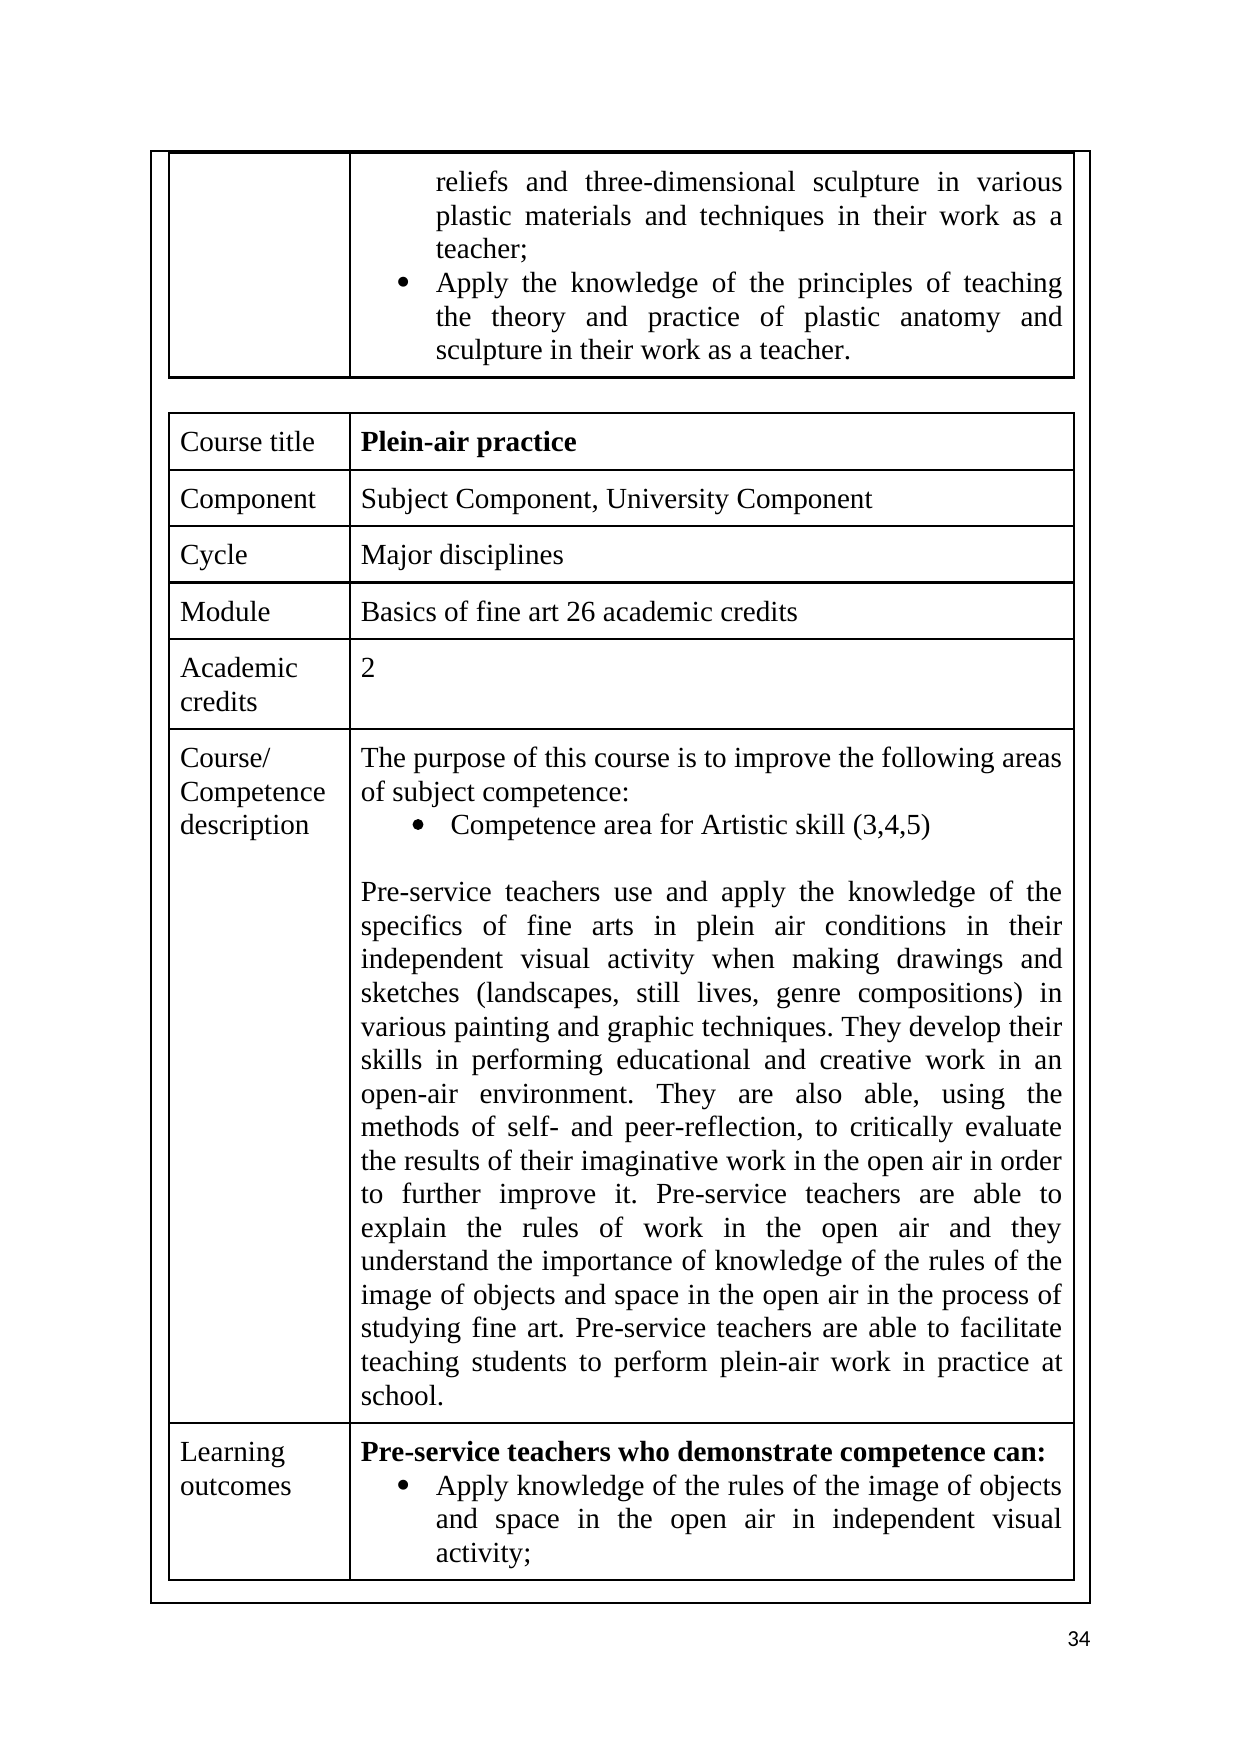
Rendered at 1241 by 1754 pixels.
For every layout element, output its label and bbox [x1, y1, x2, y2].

table_cell [152, 152, 1089, 1602]
